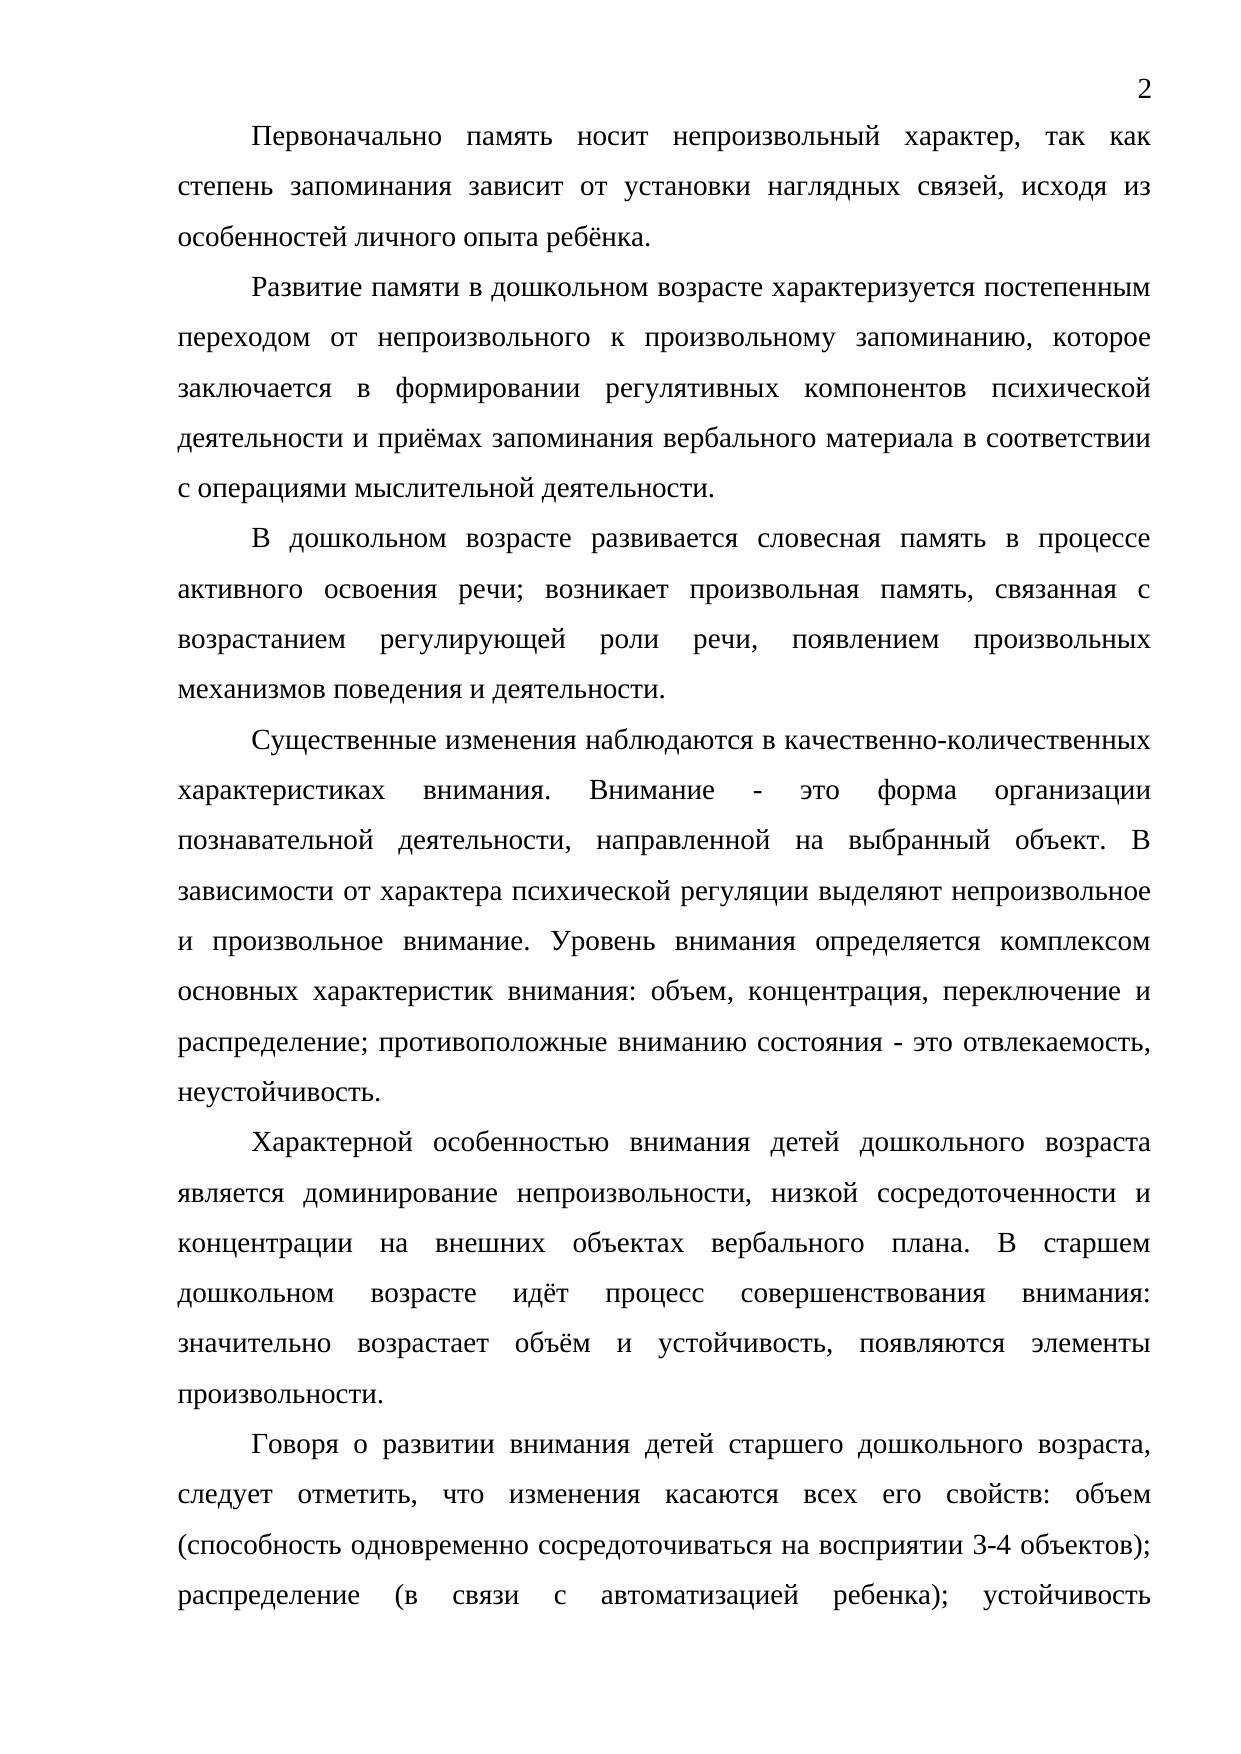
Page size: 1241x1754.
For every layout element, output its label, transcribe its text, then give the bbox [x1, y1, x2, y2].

text Характерной особенностью внимания детей дошкольного возраста является доминирование непроизвольности, низкой сосредоточенности и концентрации на внешних объектах вербального плана. В старшем дошкольном возрасте идёт процесс совершенствования внимания: значительно возрастает объём и устойчивость, появляются элементы произвольности. [177, 1124, 1152, 1409]
text Существенные изменения наблюдаются в качественно-количественных характеристиках внимания. Внимание - это форма организации познавательной деятельности, направленной на выбранный объект. В зависимости от характера психической регуляции выделяют непроизвольное и произвольное внимание. Уровень внимания определяется комплексом основных характеристик внимания: объем, концентрация, переключение и распределение; противоположные вниманию состояния - это отвлекаемость, неустойчивость. [177, 722, 1152, 1108]
text Развитие памяти в дошкольном возрасте характеризуется постепенным переходом от непроизвольного к произвольному запоминанию, которое заключается в формировании регулятивных компонентов психической деятельности и приёмах запоминания вербального материала в соответствии с операциями мыслительной деятельности. [177, 269, 1152, 504]
text Первоначально память носит непроизвольный характер, так как степень запоминания зависит от установки наглядных связей, исходя из особенностей личного опыта ребёнка. [177, 118, 1152, 252]
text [177, 1426, 1152, 1611]
text В дошкольном возрасте развивается словесная память в процессе активного освоения речи; возникает произвольная память, связанная с возрастанием регулирующей роли речи, появлением произвольных механизмов поведения и деятельности. [177, 521, 1152, 705]
